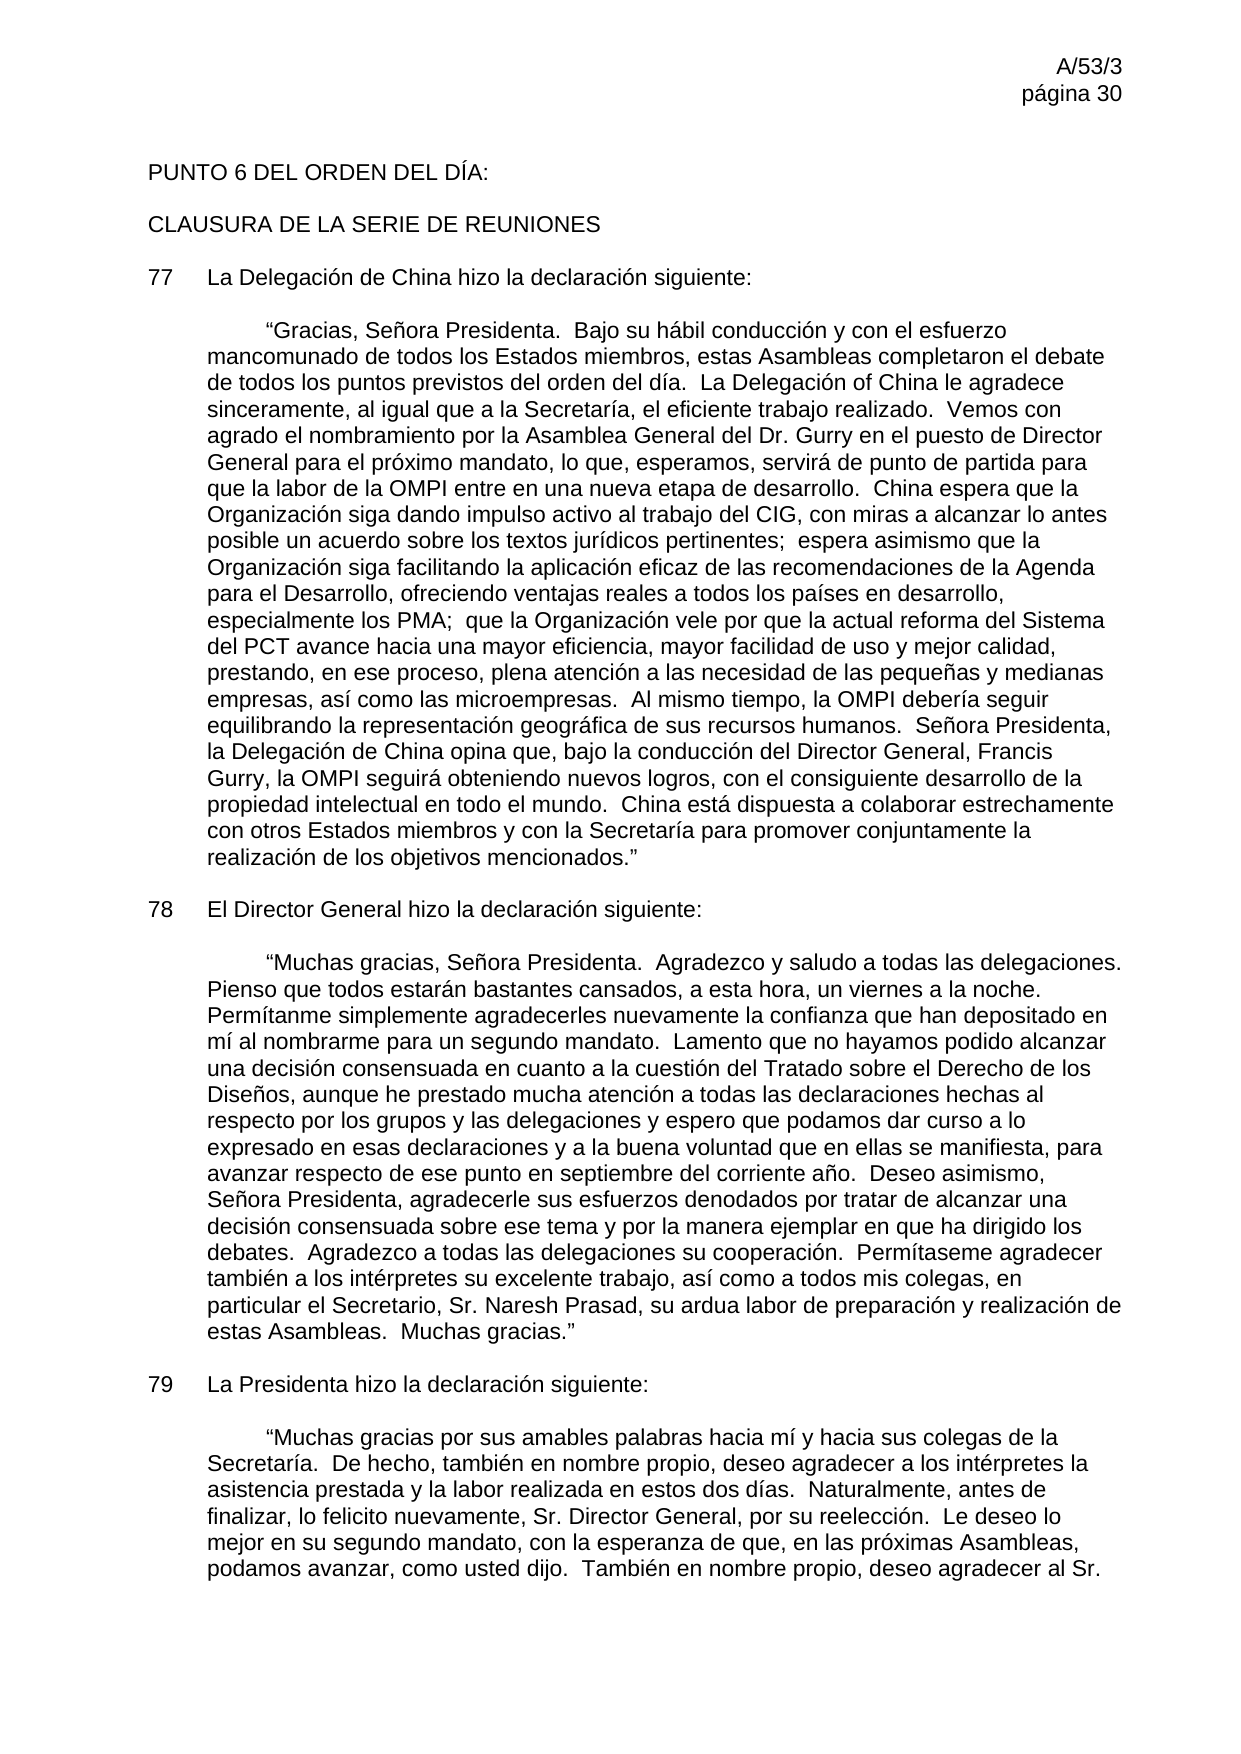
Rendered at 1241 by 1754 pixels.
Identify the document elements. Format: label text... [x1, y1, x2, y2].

text CLAUSURA DE LA SERIE DE REUNIONES [148, 211, 1122, 238]
text La Delegación de China hizo la declaración siguiente: [148, 264, 1122, 290]
text “Muchas gracias, Señora Presidenta. Agradezco y saludo a todas las delegaciones. Pienso que todos estarán bastantes cansados, a esta hora, un viernes a la noche. Permítanme simplemente agradecerles nuevamente la confianza que han depositado en mí al nombrarme para un segundo mandato. Lamento que no hayamos podido alcanzar una decisión consensuada en cuanto a la cuestión del Tratado sobre el Derecho de los Diseños, aunque he prestado mucha atención a todas las declaraciones hechas al respecto por los grupos y las delegaciones y espero que podamos dar curso a lo expresado en esas declaraciones y a la buena voluntad que en ellas se manifiesta, para avanzar respecto de ese punto en septiembre del corriente año. Deseo asimismo, Señora Presidenta, agradecerle sus esfuerzos denodados por tratar de alcanzar una decisión consensuada sobre ese tema y por la manera ejemplar en que ha dirigido los debates. Agradezco a todas las delegaciones su cooperación. Permítaseme agradecer también a los intérpretes su excelente trabajo, así como a todos mis colegas, en particular el Secretario, Sr. Naresh Prasad, su ardua labor de preparación y realización de estas Asambleas. Muchas gracias.” [207, 949, 1122, 1344]
text PUNTO 6 DEL ORDEN DEL DÍA: [148, 158, 1122, 185]
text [207, 1423, 1122, 1582]
text “Gracias, Señora Presidenta. Bajo su hábil conducción y con el esfuerzo mancomunado de todos los Estados miembros, estas Asambleas completaron el debate de todos los puntos previstos del orden del día. La Delegación of China le agradece sinceramente, al igual que a la Secretaría, el eficiente trabajo realizado. Vemos con agrado el nombramiento por la Asamblea General del Dr. Gurry en el puesto de Director General para el próximo mandato, lo que, esperamos, servirá de punto de partida para que la labor de la OMPI entre en una nueva etapa de desarrollo. China espera que la Organización siga dando impulso activo al trabajo del CIG, con miras a alcanzar lo antes posible un acuerdo sobre los textos jurídicos pertinentes; espera asimismo que la Organización siga facilitando la aplicación eficaz de las recomendaciones de la Agenda para el Desarrollo, ofreciendo ventajas reales a todos los países en desarrollo, especialmente los PMA; que la Organización vele por que la actual reforma del Sistema del PCT avance hacia una mayor eficiencia, mayor facilidad de uso y mejor calidad, prestando, en ese proceso, plena atención a las necesidad de las pequeñas y medianas empresas, así como las microempresas. Al mismo tiempo, la OMPI debería seguir equilibrando la representación geográfica de sus recursos humanos. Señora Presidenta, la Delegación de China opina que, bajo la conducción del Director General, Francis Gurry, la OMPI seguirá obteniendo nuevos logros, con el consiguiente desarrollo de la propiedad intelectual en todo el mundo. China está dispuesta a colaborar estrechamente con otros Estados miembros y con la Secretaría para promover conjuntamente la realización de los objetivos mencionados.” [207, 317, 1122, 870]
text La Presidenta hizo la declaración siguiente: [148, 1371, 1122, 1397]
text El Director General hizo la declaración siguiente: [148, 896, 1122, 923]
